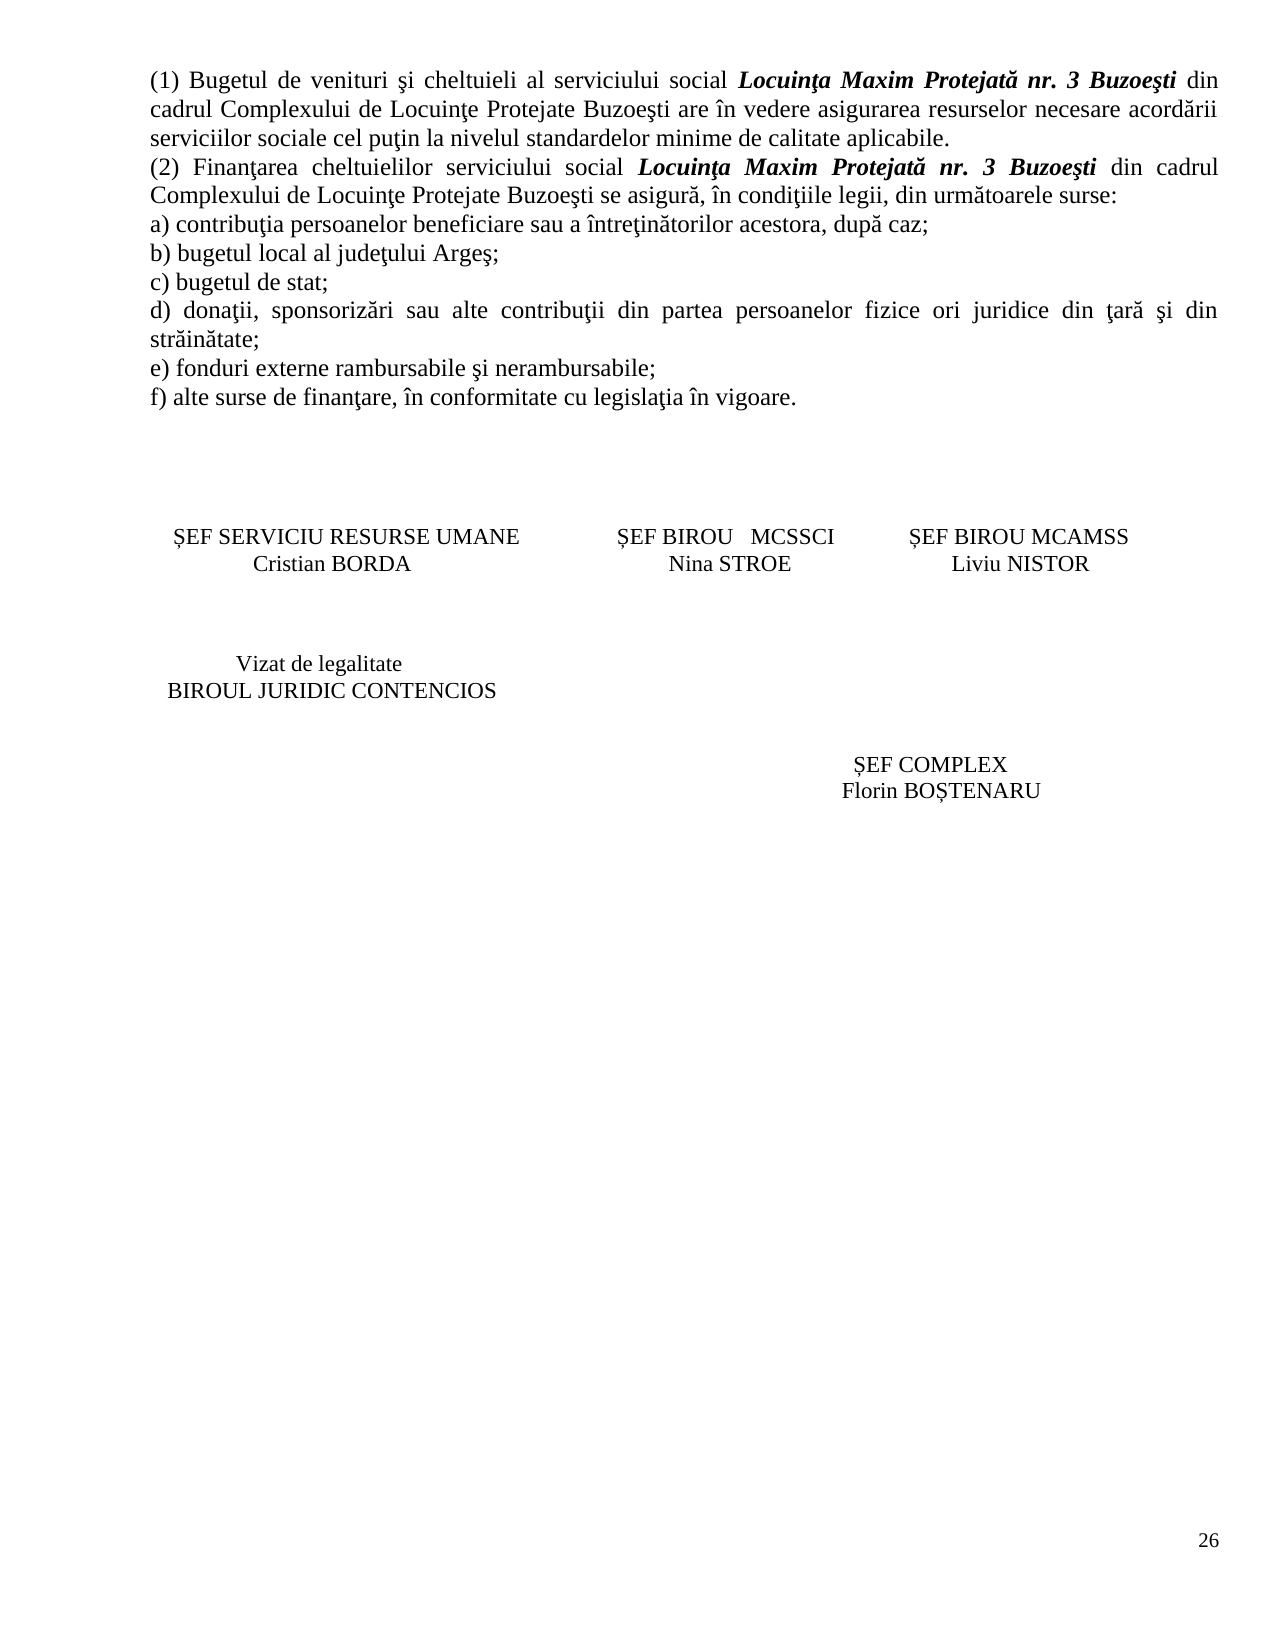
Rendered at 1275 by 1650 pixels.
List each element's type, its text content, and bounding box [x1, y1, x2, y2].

text Vizat de legalitate [150, 650, 1248, 677]
text BIROUL JURIDIC CONTENCIOS [150, 677, 1248, 703]
text f) alte surse de finanţare, în conformitate cu legislaţia în vigoare. [150, 382, 1219, 411]
text e) fonduri externe rambursabile şi nerambursabile; [150, 353, 1219, 382]
text Cristian BORDA Nina STROE Liviu NISTOR [150, 549, 1248, 576]
text (1) Bugetul de venituri şi cheltuieli al serviciului social Locuinţa Maxim Protejată nr. 3 Buzoeşti din cadrul Complexului de Locuinţe Protejate Buzoeşti are în vedere asigurarea resurselor necesare acordării serviciilor sociale cel puţin la nivelul standardelor minime de calitate aplicabile. [150, 66, 1219, 152]
text a) contribuţia persoanelor beneficiare sau a întreţinătorilor acestora, după caz; [150, 209, 1219, 238]
text ȘEF COMPLEX [150, 751, 1219, 778]
text (2) Finanţarea cheltuielilor serviciului social Locuinţa Maxim Protejată nr. 3 Buzoeşti din cadrul Complexului de Locuinţe Protejate Buzoeşti se asigură, în condiţiile legii, din următoarele surse: [150, 152, 1219, 209]
text Florin BOȘTENARU [150, 778, 1219, 804]
text b) bugetul local al judeţului Argeş; [150, 238, 1219, 267]
text d) donaţii, sponsorizări sau alte contribuţii din partea persoanelor fizice ori juridice din ţară şi din străinătate; [150, 296, 1219, 353]
text ȘEF SERVICIU RESURSE UMANE ȘEF BIROU MCSSCI ȘEF BIROU MCAMSS [150, 523, 1248, 549]
text c) bugetul de stat; [150, 267, 1219, 296]
